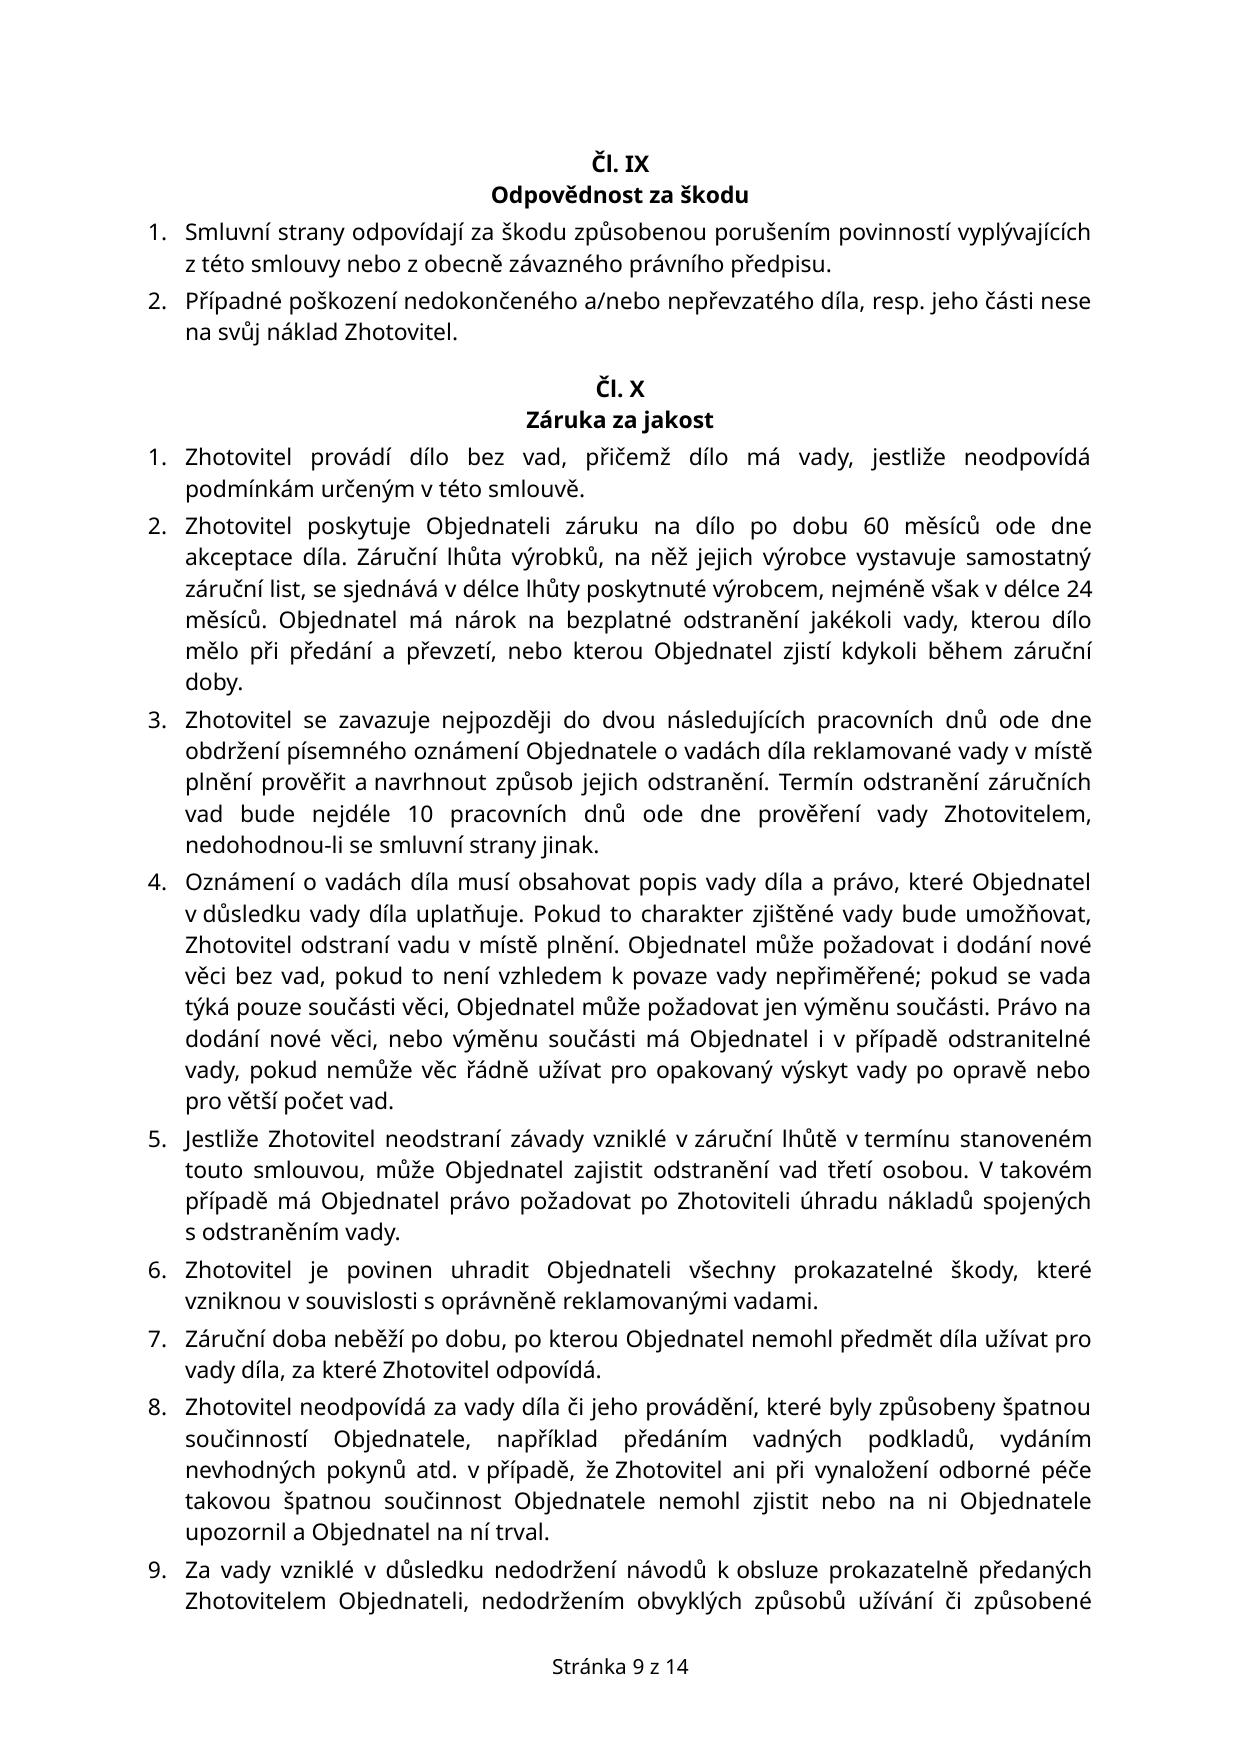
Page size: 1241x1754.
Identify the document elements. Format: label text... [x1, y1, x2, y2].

subtitle Oznámení o vadách díla musí obsahovat popis vady díla a právo, které Objednatel v důsledku vady díla uplatňuje. Pokud to charakter zjištěné vady bude umožňovat, Zhotovitel odstraní vadu v místě plnění. Objednatel může požadovat i dodání nové věci bez vad, pokud to není vzhledem k povaze vady nepřiměřené; pokud se vada týká pouze součásti věci, Objednatel může požadovat jen výměnu součásti. Právo na dodání nové věci, nebo výměnu součásti má Objednatel i v případě odstranitelné vady, pokud nemůže věc řádně užívat pro opakovaný výskyt vady po opravě nebo pro větší počet vad. [148, 866, 1093, 1116]
subtitle Záruční doba neběží po dobu, po kterou Objednatel nemohl předmět díla užívat pro vady díla, za které Zhotovitel odpovídá. [148, 1323, 1093, 1385]
subtitle Čl. X [148, 373, 1093, 404]
subtitle Čl. IX [148, 148, 1093, 179]
subtitle Zhotovitel se zavazuje nejpozději do dvou následujících pracovních dnů ode dne obdržení písemného oznámení Objednatele o vadách díla reklamované vady v místě plnění prověřit a navrhnout způsob jejich odstranění. Termín odstranění záručních vad bude nejdéle 10 pracovních dnů ode dne prověření vady Zhotovitelem, nedohodnou-li se smluvní strany jinak. [148, 704, 1093, 860]
subtitle Zhotovitel neodpovídá za vady díla či jeho provádění, které byly způsobeny špatnou součinností Objednatele, například předáním vadných podkladů, vydáním nevhodných pokynů atd. v případě, že Zhotovitel ani při vynaložení odborné péče takovou špatnou součinnost Objednatele nemohl zjistit nebo na ni Objednatele upozornil a Objednatel na ní trval. [148, 1391, 1093, 1548]
subtitle Případné poškození nedokončeného a/nebo nepřevzatého díla, resp. jeho části nese na svůj náklad Zhotovitel. [148, 285, 1093, 348]
subtitle Zhotovitel poskytuje Objednateli záruku na dílo po dobu 60 měsíců ode dne akceptace díla. Záruční lhůta výrobků, na něž jejich výrobce vystavuje samostatný záruční list, se sjednává v délce lhůty poskytnuté výrobcem, nejméně však v délce 24 měsíců. Objednatel má nárok na bezplatné odstranění jakékoli vady, kterou dílo mělo při předání a převzetí, nebo kterou Objednatel zjistí kdykoli během záruční doby. [148, 510, 1093, 698]
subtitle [148, 1554, 1093, 1616]
subtitle Zhotovitel je povinen uhradit Objednateli všechny prokazatelné škody, které vzniknou v souvislosti s oprávněně reklamovanými vadami. [148, 1254, 1093, 1316]
subtitle Zhotovitel provádí dílo bez vad, přičemž dílo má vady, jestliže neodpovídá podmínkám určeným v této smlouvě. [148, 441, 1093, 504]
subtitle Záruka za jakost [148, 404, 1093, 435]
subtitle Smluvní strany odpovídají za škodu způsobenou porušením povinností vyplývajících z této smlouvy nebo z obecně závazného právního předpisu. [148, 216, 1093, 279]
subtitle Odpovědnost za škodu [148, 179, 1093, 210]
subtitle Jestliže Zhotovitel neodstraní závady vzniklé v záruční lhůtě v termínu stanoveném touto smlouvou, může Objednatel zajistit odstranění vad třetí osobou. V takovém případě má Objednatel právo požadovat po Zhotoviteli úhradu nákladů spojených s odstraněním vady. [148, 1123, 1093, 1248]
